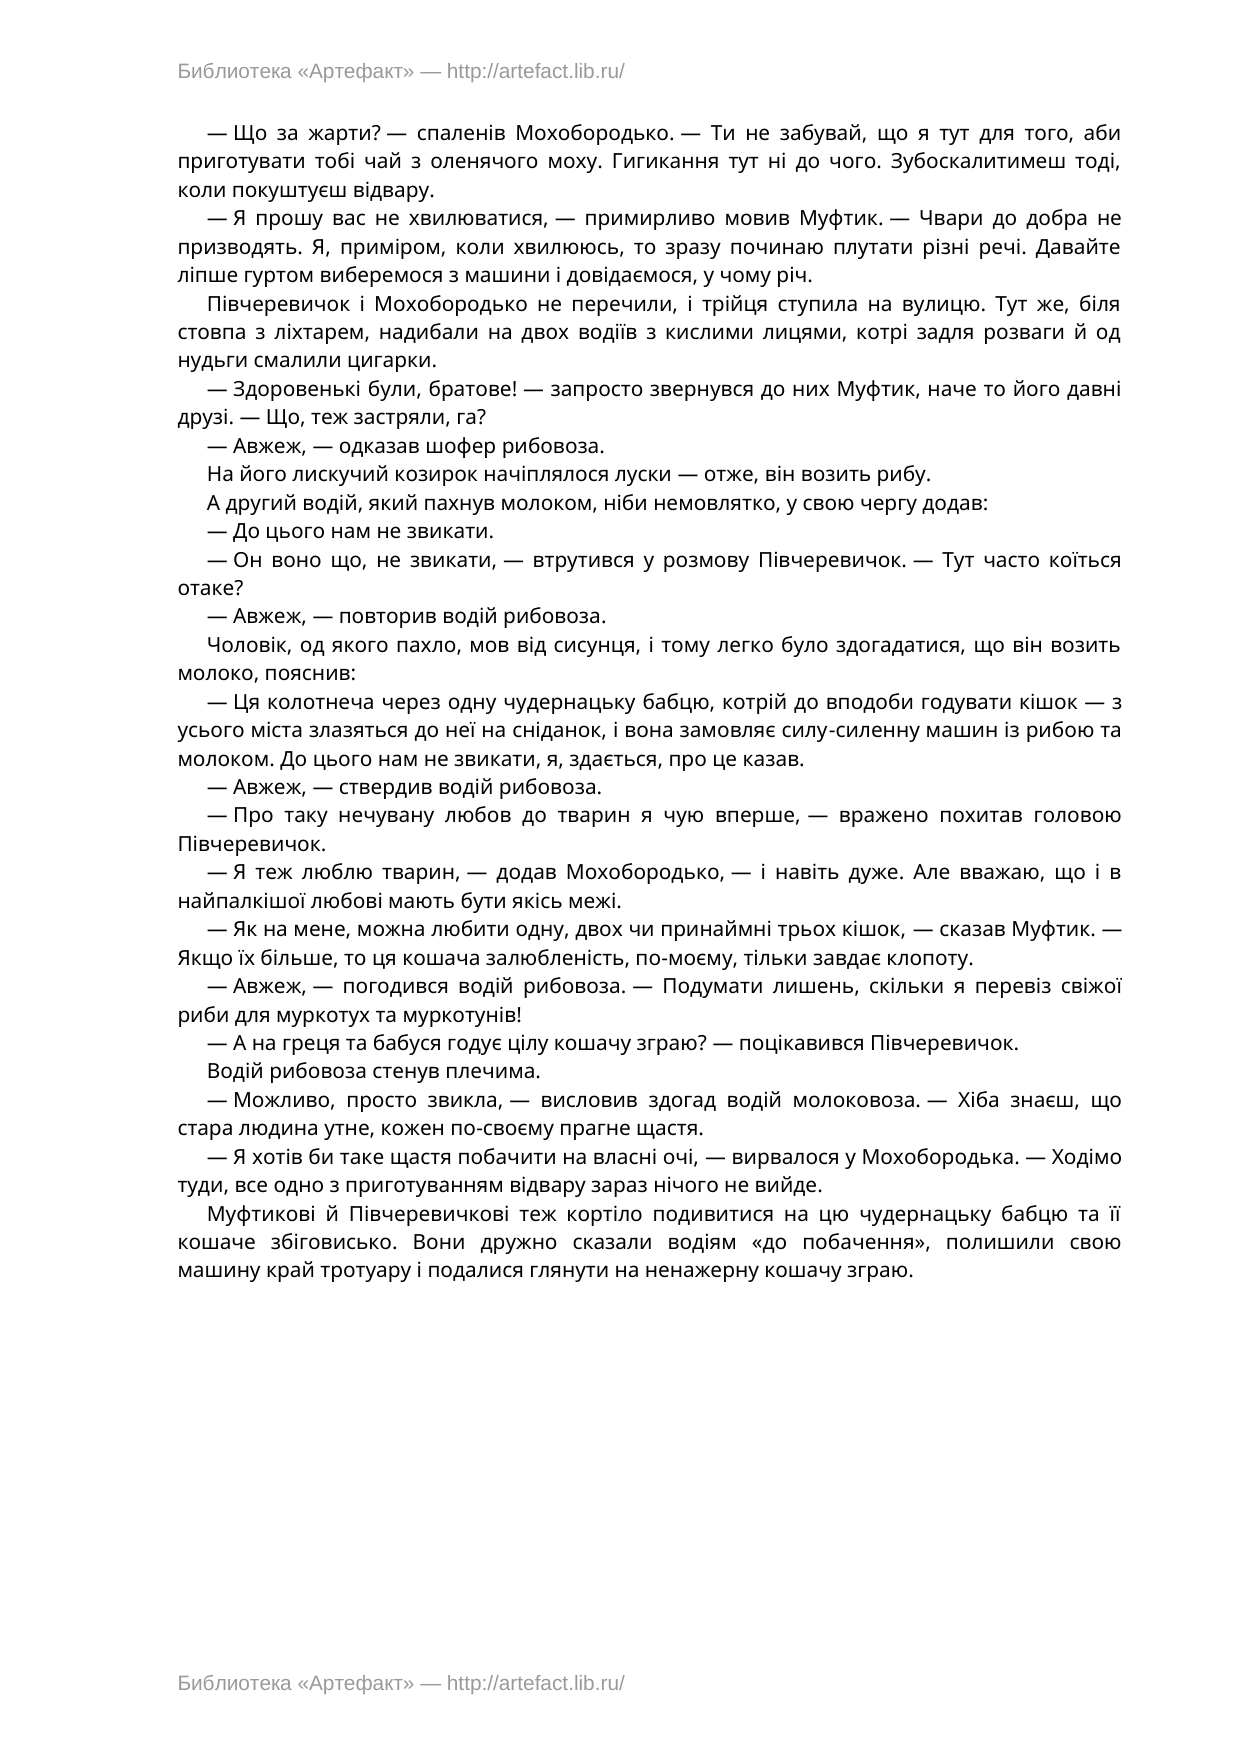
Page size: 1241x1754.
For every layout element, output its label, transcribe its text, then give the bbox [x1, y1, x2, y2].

text — Я теж люблю тварин, — додав Мохобородько, — і навіть дуже. Але вважаю, що і в найпалкішої любові мають бути якісь межі. [177, 857, 1122, 914]
text — Авжеж, — ствердив водій рибовоза. [177, 772, 1122, 801]
text — Авжеж, — повторив водій рибовоза. [177, 602, 1122, 630]
text — Авжеж, — одказав шофер рибовоза. [177, 431, 1122, 459]
text — А на греця та бабуся годує цілу кошачу зграю? — поцікавився Півчеревичок. [177, 1028, 1122, 1057]
text — Он воно що, не звикати, — втрутився у розмову Півчеревичок. — Тут часто коїться отаке? [177, 545, 1122, 602]
text — Як на мене, можна любити одну, двох чи принаймні трьох кішок, — сказав Муфтик. — Якщо їх більше, то ця кошача залюбленість, по-моєму, тільки завдає клопоту. [177, 914, 1122, 971]
text — Я хотів би таке щастя побачити на власні очі, — вирвалося у Мохобородька. — Ходімо туди, все одно з приготуванням відвару зараз нічого не вийде. [177, 1142, 1122, 1199]
text — До цього нам не звикати. [177, 516, 1122, 545]
text — Можливо, просто звикла, — висловив здогад водій молоковоза. — Хіба знаєш, що стара людина утне, кожен по-своєму прагне щастя. [177, 1085, 1122, 1142]
text Чоловік, од якого пахло, мов від сисунця, і тому легко було здогадатися, що він возить молоко, пояснив: [177, 630, 1122, 687]
text — Здоровенькі були, братове! — запросто звернувся до них Муфтик, наче то його давні друзі. — Що, теж застряли, га? [177, 374, 1122, 431]
text — Про таку нечувану любов до тварин я чую вперше, — вражено похитав головою Півчеревичок. [177, 801, 1122, 857]
text — Авжеж, — погодився водій рибовоза. — Подумати лишень, скільки я перевіз свіжої риби для муркотух та муркотунів! [177, 971, 1122, 1028]
text Водій рибовоза стенув плечима. [177, 1057, 1122, 1085]
text А другий водій, який пахнув молоком, ніби немовлятко, у свою чергу додав: [177, 488, 1122, 516]
text — Ця колотнеча через одну чудернацьку бабцю, котрій до вподоби годувати кішок — з усього міста злазяться до неї на сніданок, і вона замовляє силу-силенну машин із рибою та молоком. До цього нам не звикати, я, здається, про це казав. [177, 687, 1122, 772]
text Муфтикові й Півчеревичкові теж кортіло подивитися на цю чудернацьку бабцю та її кошаче збіговисько. Вони дружно сказали водіям «до побачення», полишили свою машину край тротуару і подалися глянути на ненажерну кошачу зграю. [177, 1199, 1122, 1284]
text — Що за жарти? — спаленів Мохобородько. — Ти не забувай, що я тут для того, аби приготувати тобі чай з оленячого моху. Гигикання тут ні до чого. Зубоскалитимеш тоді, коли покуштуєш відвару. [177, 118, 1122, 203]
text Півчеревичок і Мохобородько не перечили, і трійця ступила на вулицю. Тут же, біля стовпа з ліхтарем, надибали на двох водіїв з кислими лицями, котрі задля розваги й од нудьги смалили цигарки. [177, 289, 1122, 374]
text — Я прошу вас не хвилюватися, — примирливо мовив Муфтик. — Чвари до добра не призводять. Я, приміром, коли хвилююсь, то зразу починаю плутати різні речі. Давайте ліпше гуртом виберемося з машини і довідаємося, у чому річ. [177, 203, 1122, 289]
text На його лискучий козирок начіплялося луски — отже, він возить рибу. [177, 459, 1122, 488]
